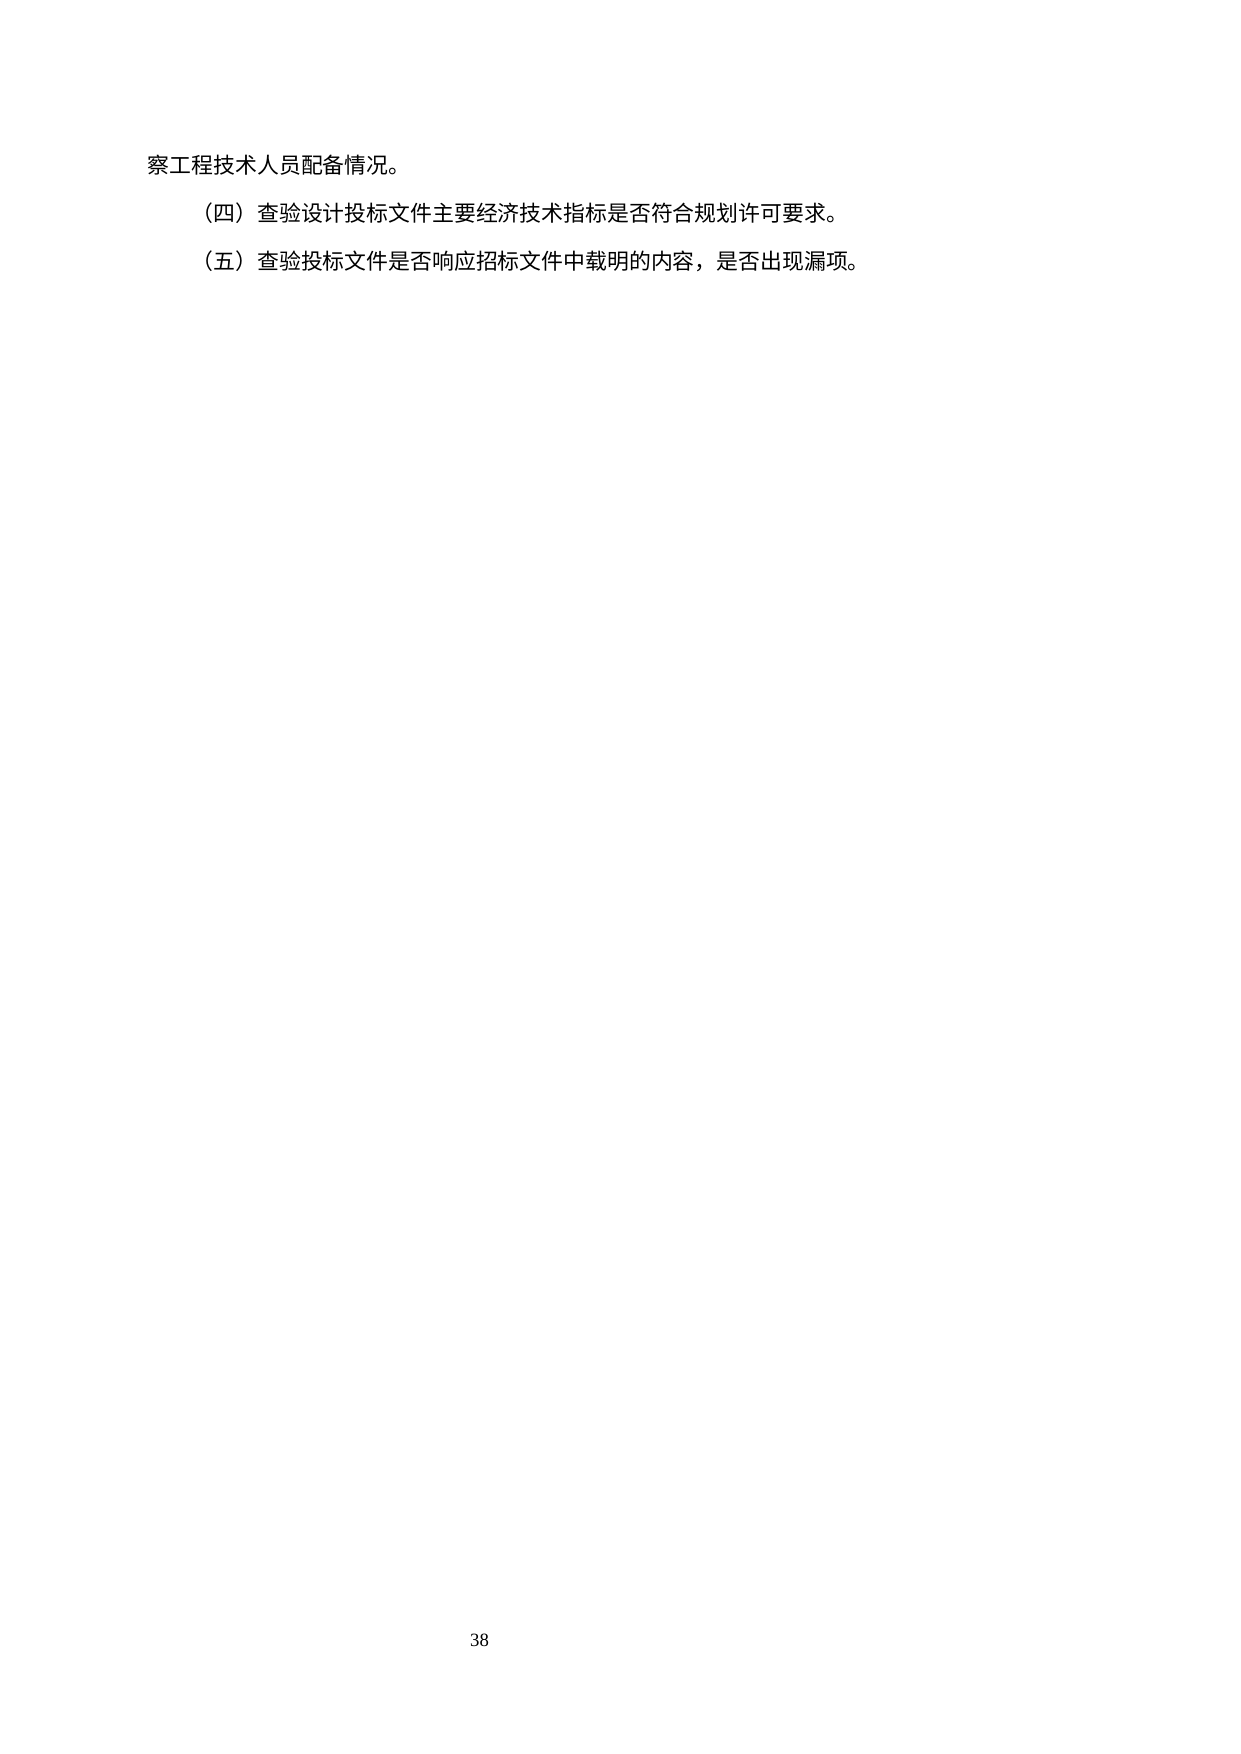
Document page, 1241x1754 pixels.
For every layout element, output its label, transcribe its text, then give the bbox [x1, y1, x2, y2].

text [148, 148, 1093, 180]
text （四）查验设计投标文件主要经济技术指标是否符合规划许可要求。 [148, 196, 1093, 228]
text （五）查验投标文件是否响应招标文件中载明的内容，是否出现漏项。 [148, 244, 1093, 276]
